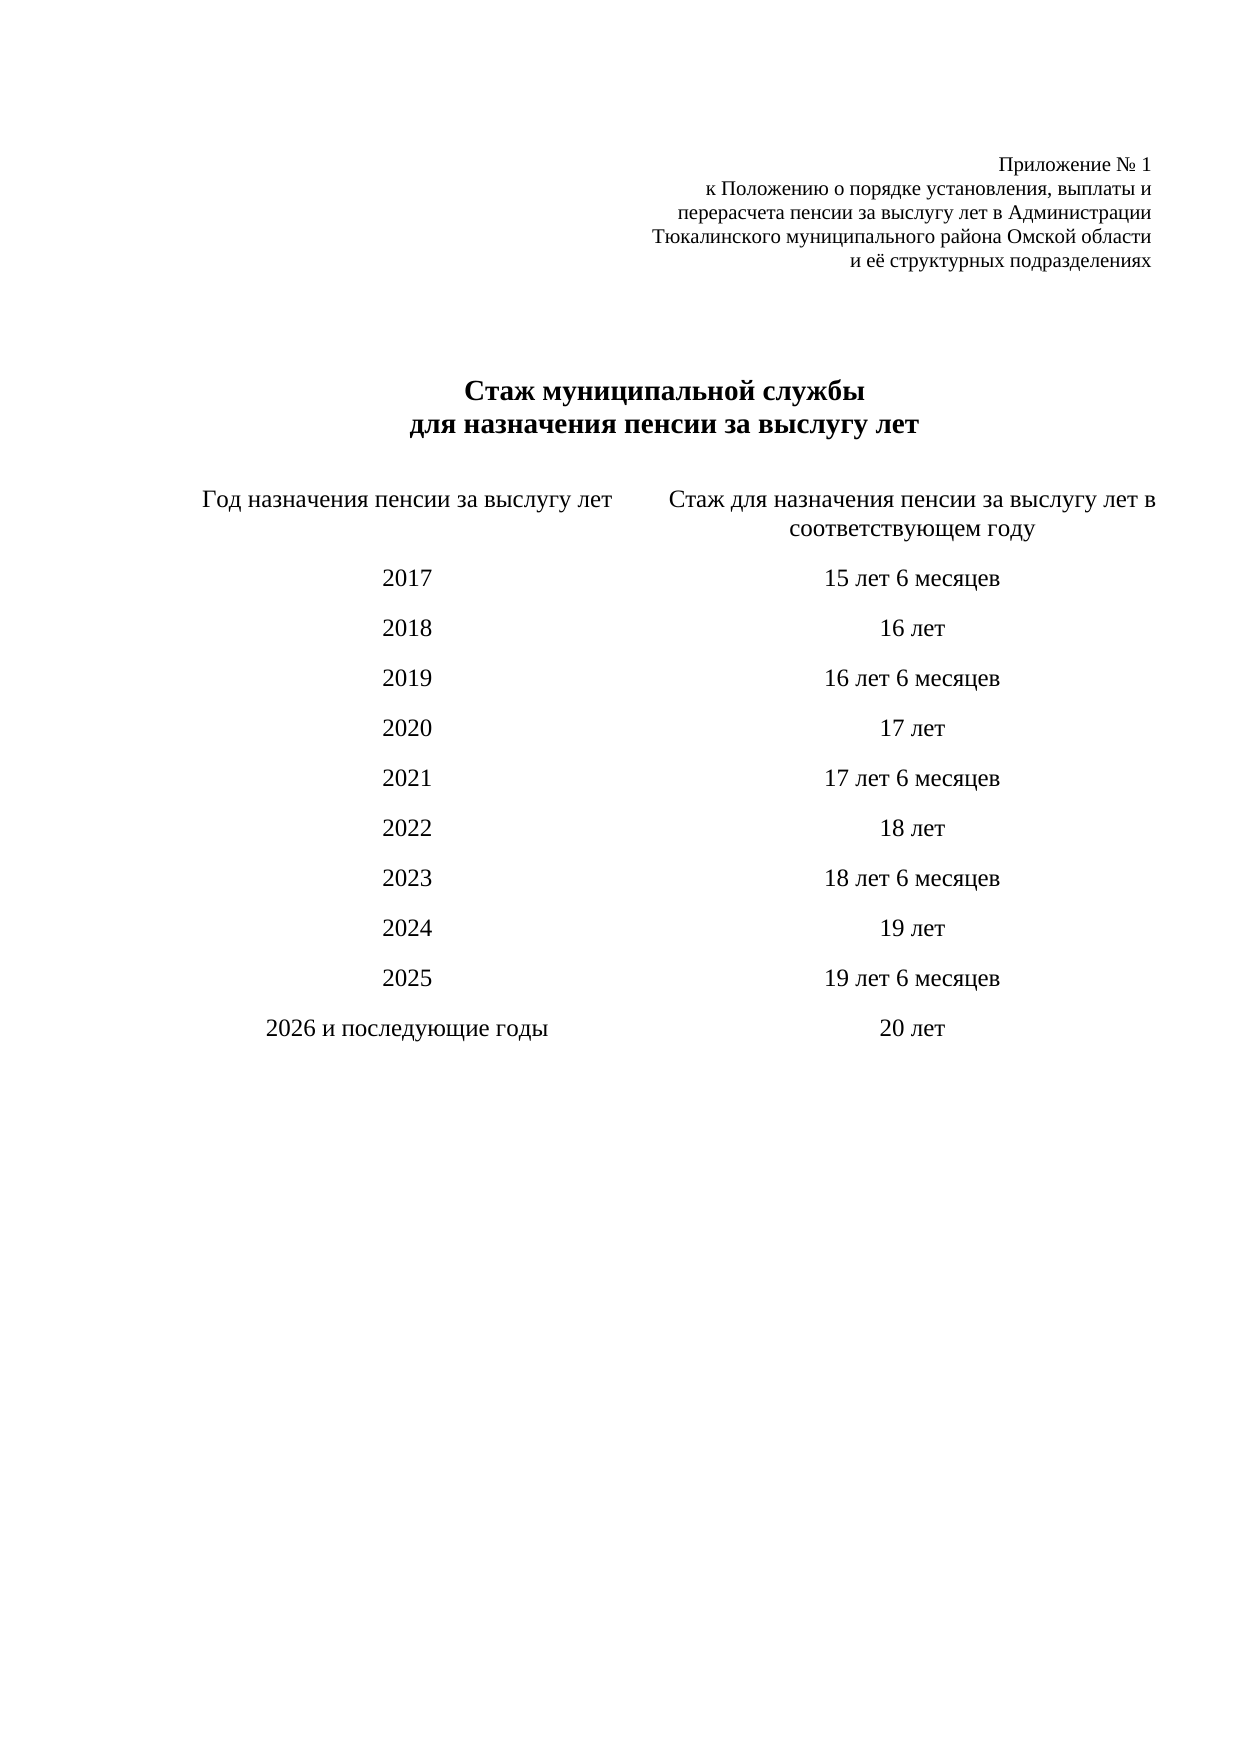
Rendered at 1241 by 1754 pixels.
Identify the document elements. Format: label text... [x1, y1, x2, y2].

text Тюкалинского муниципального района Омской области [177, 224, 1152, 248]
table_cell 18 лет 6 месяцев [643, 852, 1181, 902]
text к Положению о порядке установления, выплаты и [177, 176, 1152, 200]
table_cell 2025 [171, 952, 643, 1002]
table_cell 19 лет [643, 902, 1181, 952]
table_cell 20 лет [643, 1002, 1181, 1052]
table_cell 2018 [171, 602, 643, 652]
table_cell 2021 [171, 752, 643, 802]
text и её структурных подразделениях [177, 248, 1152, 272]
table_cell 2017 [171, 552, 643, 602]
table_cell 2024 [171, 902, 643, 952]
table_header Стаж для назначения пенсии за выслугу лет в соответствующем году [643, 473, 1181, 552]
table_cell 19 лет 6 месяцев [643, 952, 1181, 1002]
table_cell 17 лет [643, 702, 1181, 752]
table_cell 2022 [171, 802, 643, 852]
table_cell 16 лет [643, 602, 1181, 652]
table_cell 16 лет 6 месяцев [643, 652, 1181, 702]
table_header Год назначения пенсии за выслугу лет [171, 473, 643, 552]
table_cell 17 лет 6 месяцев [643, 752, 1181, 802]
table_cell 2026 и последующие годы [171, 1002, 643, 1052]
table_cell 15 лет 6 месяцев [643, 552, 1181, 602]
table_cell 2019 [171, 652, 643, 702]
table_cell 2020 [171, 702, 643, 752]
table_cell 2023 [171, 852, 643, 902]
title для назначения пенсии за выслугу лет [177, 406, 1152, 440]
text Приложение № 1 [177, 152, 1152, 176]
table_cell 18 лет [643, 802, 1181, 852]
text перерасчета пенсии за выслугу лет в Администрации [177, 200, 1152, 224]
title Стаж муниципальной службы [177, 373, 1152, 406]
